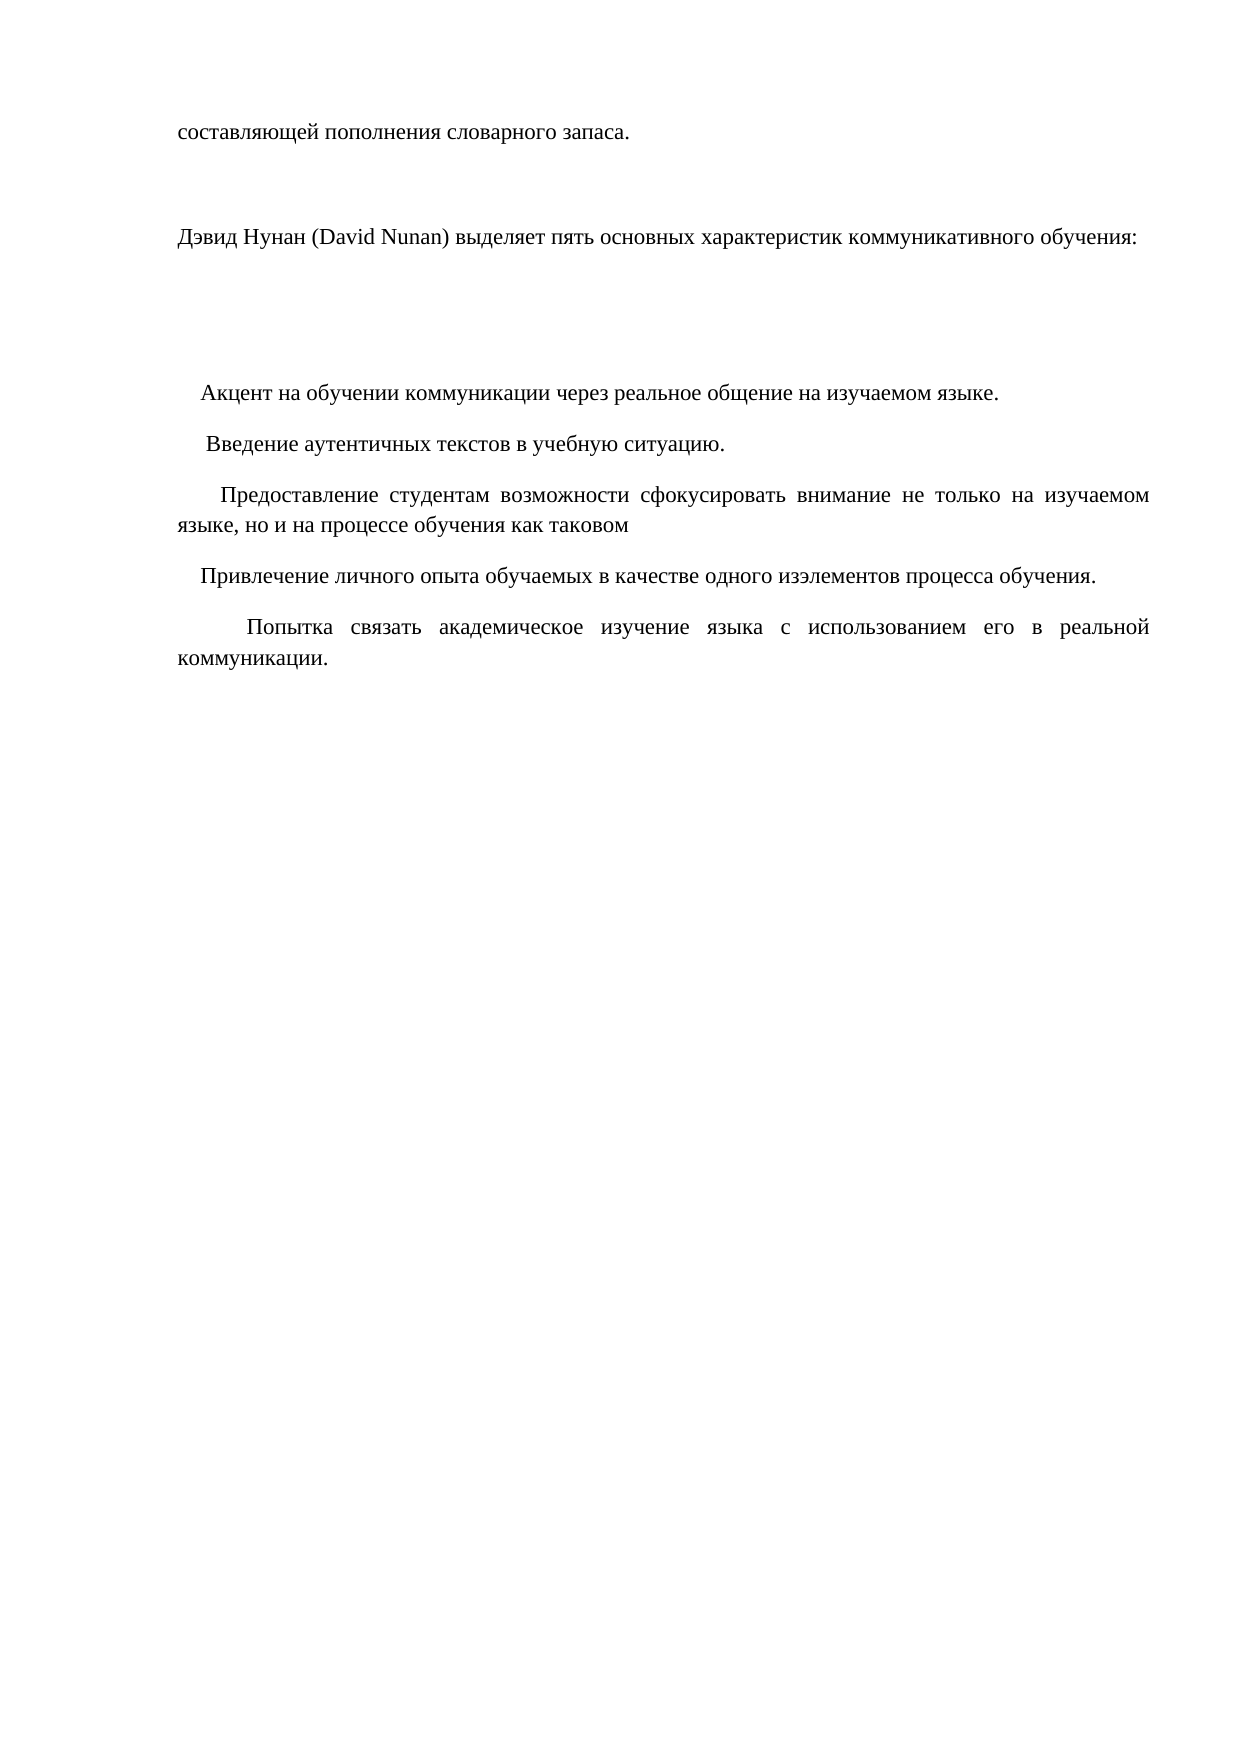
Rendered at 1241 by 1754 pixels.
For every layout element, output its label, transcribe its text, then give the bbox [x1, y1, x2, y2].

text Дэвид Нунан (David Nunan) выделяет пять основных характеристик коммуникативного обучения: [177, 223, 1152, 249]
text Акцент на обучении коммуникации через реальное общение на изучаемом языке. [177, 379, 1152, 405]
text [177, 118, 1152, 144]
text Предоставление студентам возможности сфокусировать внимание не только на изучаемом языке, но и на процессе обучения как таковом [177, 481, 1152, 538]
text Попытка связать академическое изучение языка с использованием его в реальной коммуникации. [177, 613, 1152, 670]
text Привлечение личного опыта обучаемых в качестве одного изэлементов процесса обучения. [177, 562, 1152, 589]
text Введение аутентичных текстов в учебную ситуацию. [177, 430, 1152, 456]
